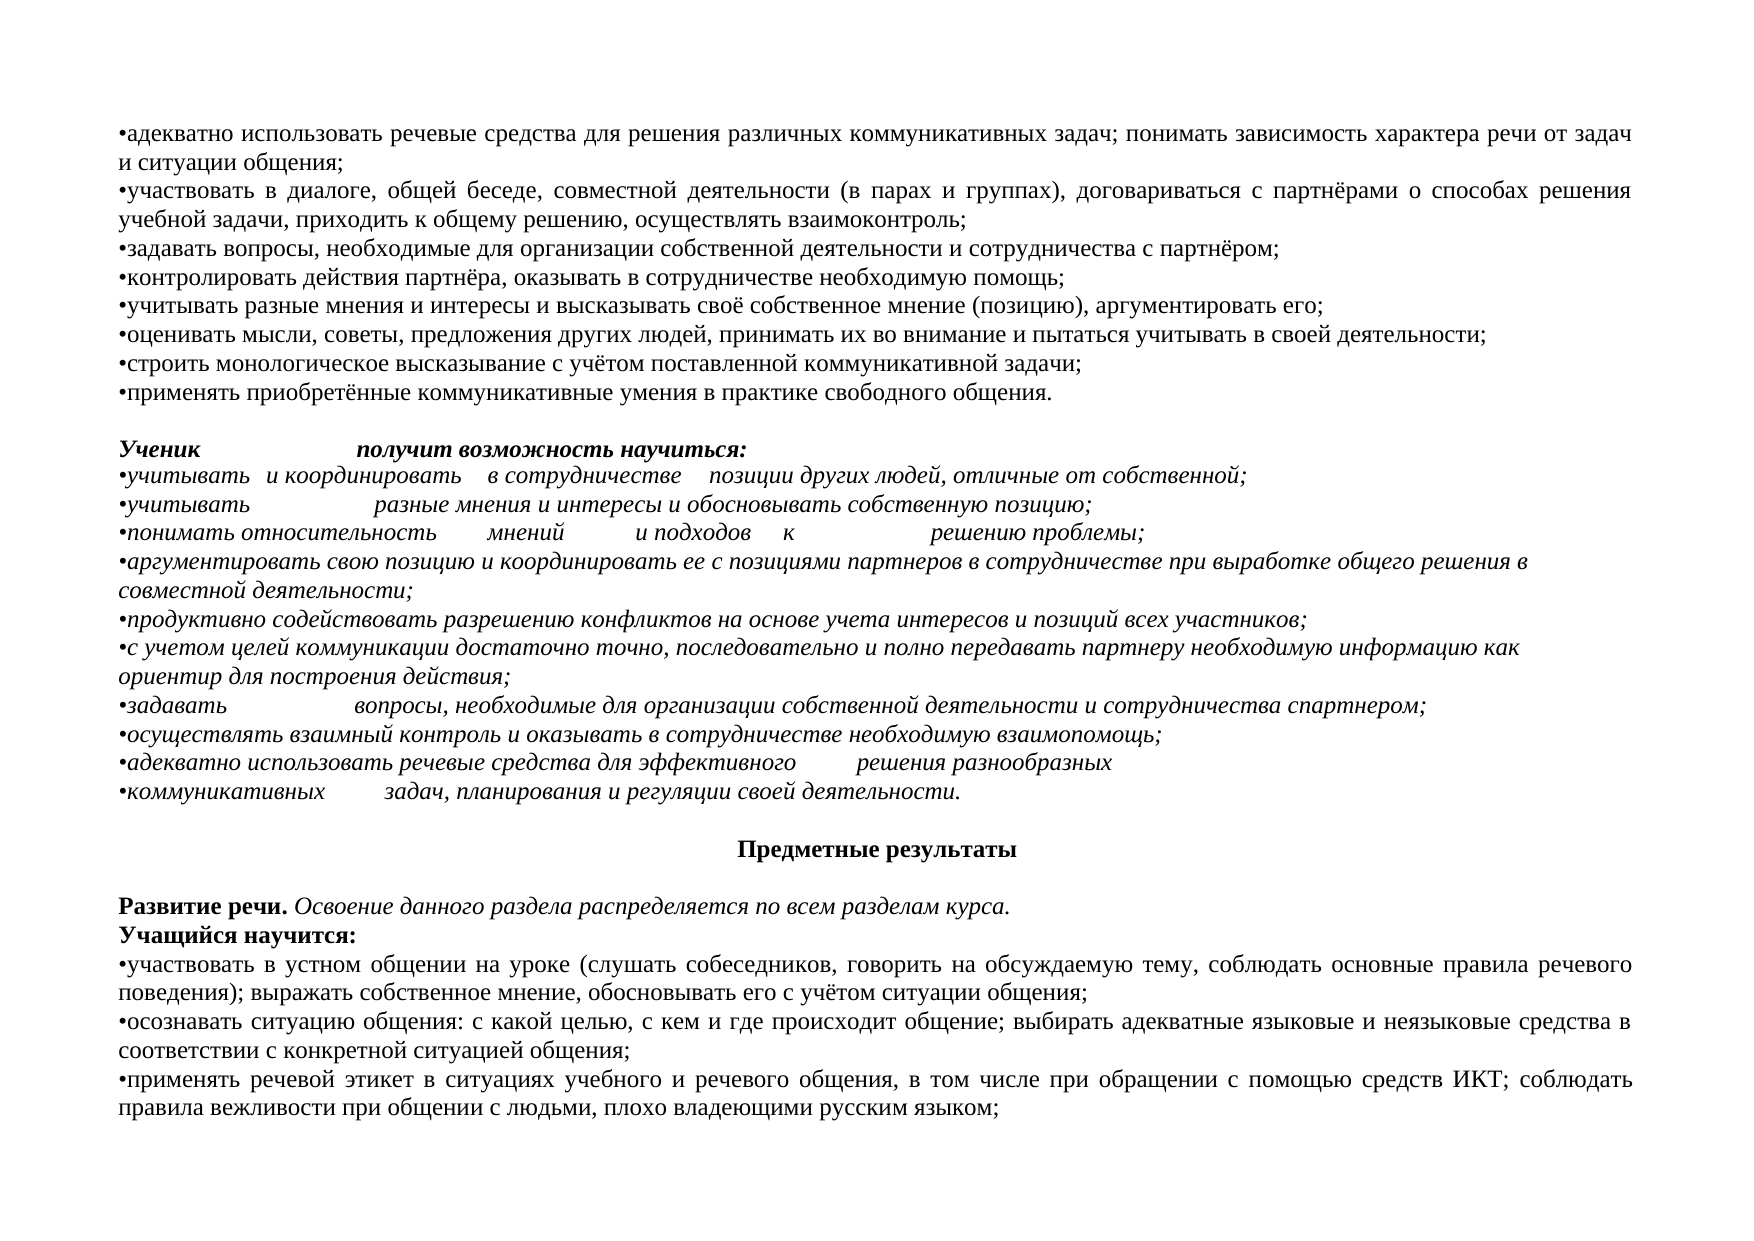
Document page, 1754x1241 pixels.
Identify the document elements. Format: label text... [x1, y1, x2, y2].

text •осознавать ситуацию общения: с какой целью, с кем и где происходит общение; выбирать адекватные языковые и неязыковые средства в соответствии с конкретной ситуацией общения; [118, 1006, 1634, 1064]
text •понимать относительность мнений и подходов к решению проблемы; [118, 517, 1622, 546]
text •осуществлять взаимный контроль и оказывать в сотрудничестве необходимую взаимопомощь; [118, 719, 1622, 747]
text •адекватно использовать речевые средства для эффективного решения разнообразных [118, 747, 1622, 776]
text Учащийся научится: [118, 920, 1636, 949]
text •участвовать в устном общении на уроке (слушать собеседников, говорить на обсуждаемую тему, соблюдать основные правила речевого поведения); выражать собственное мнение, обосновывать его с учётом ситуации общения; [118, 949, 1634, 1006]
text Предметные результаты [118, 834, 1636, 862]
text Развитие речи. Освоение данного раздела распределяется по всем разделам курса. [118, 891, 1636, 920]
text •учитывать разные мнения и интересы и высказывать своё собственное мнение (позицию), аргументировать его; [118, 291, 1632, 319]
text •адекватно использовать речевые средства для решения различных коммуникативных задач; понимать зависимость характера речи от задач и ситуации общения; [118, 118, 1634, 176]
text •применять приобретённые коммуникативные умения в практике свободного общения. [118, 377, 1636, 406]
text •участвовать в диалоге, общей беседе, совместной деятельности (в парах и группах), договариваться с партнёрами о способах решения учебной задачи, приходить к общему решению, осуществлять взаимоконтроль; [118, 176, 1634, 233]
text •учитывать и координировать в сотрудничестве позиции других людей, отличные от собственной; [118, 463, 1636, 489]
text •строить монологическое высказывание с учётом поставленной коммуникативной задачи; [118, 348, 1632, 377]
text Ученик получит возможность научиться: [118, 434, 1622, 463]
text •аргументировать свою позицию и координировать ее с позициями партнеров в сотрудничестве при выработке общего решения в совместной деятельности; [118, 546, 1622, 604]
text •задавать вопросы, необходимые для организации собственной деятельности и сотрудничества спартнером; [118, 690, 1622, 719]
text •задавать вопросы, необходимые для организации собственной деятельности и сотрудничества с партнёром; [118, 233, 1629, 262]
text •продуктивно содействовать разрешению конфликтов на основе учета интересов и позиций всех участников; [118, 604, 1622, 632]
text •коммуникативных задач, планирования и регуляции своей деятельности. [118, 776, 1622, 805]
text •применять речевой этикет в ситуациях учебного и речевого общения, в том числе при обращении с помощью средств ИКТ; соблюдать правила вежливости при общении с людьми, плохо владеющими русским языком; [118, 1064, 1636, 1121]
text •учитывать разные мнения и интересы и обосновывать собственную позицию; [118, 489, 1622, 517]
text •контролировать действия партнёра, оказывать в сотрудничестве необходимую помощь; [118, 262, 1632, 291]
text •с учетом целей коммуникации достаточно точно, последовательно и полно передавать партнеру необходимую информацию как ориентир для построения действия; [118, 632, 1622, 690]
text •оценивать мысли, советы, предложения других людей, принимать их во внимание и пытаться учитывать в своей деятельности; [118, 319, 1632, 348]
